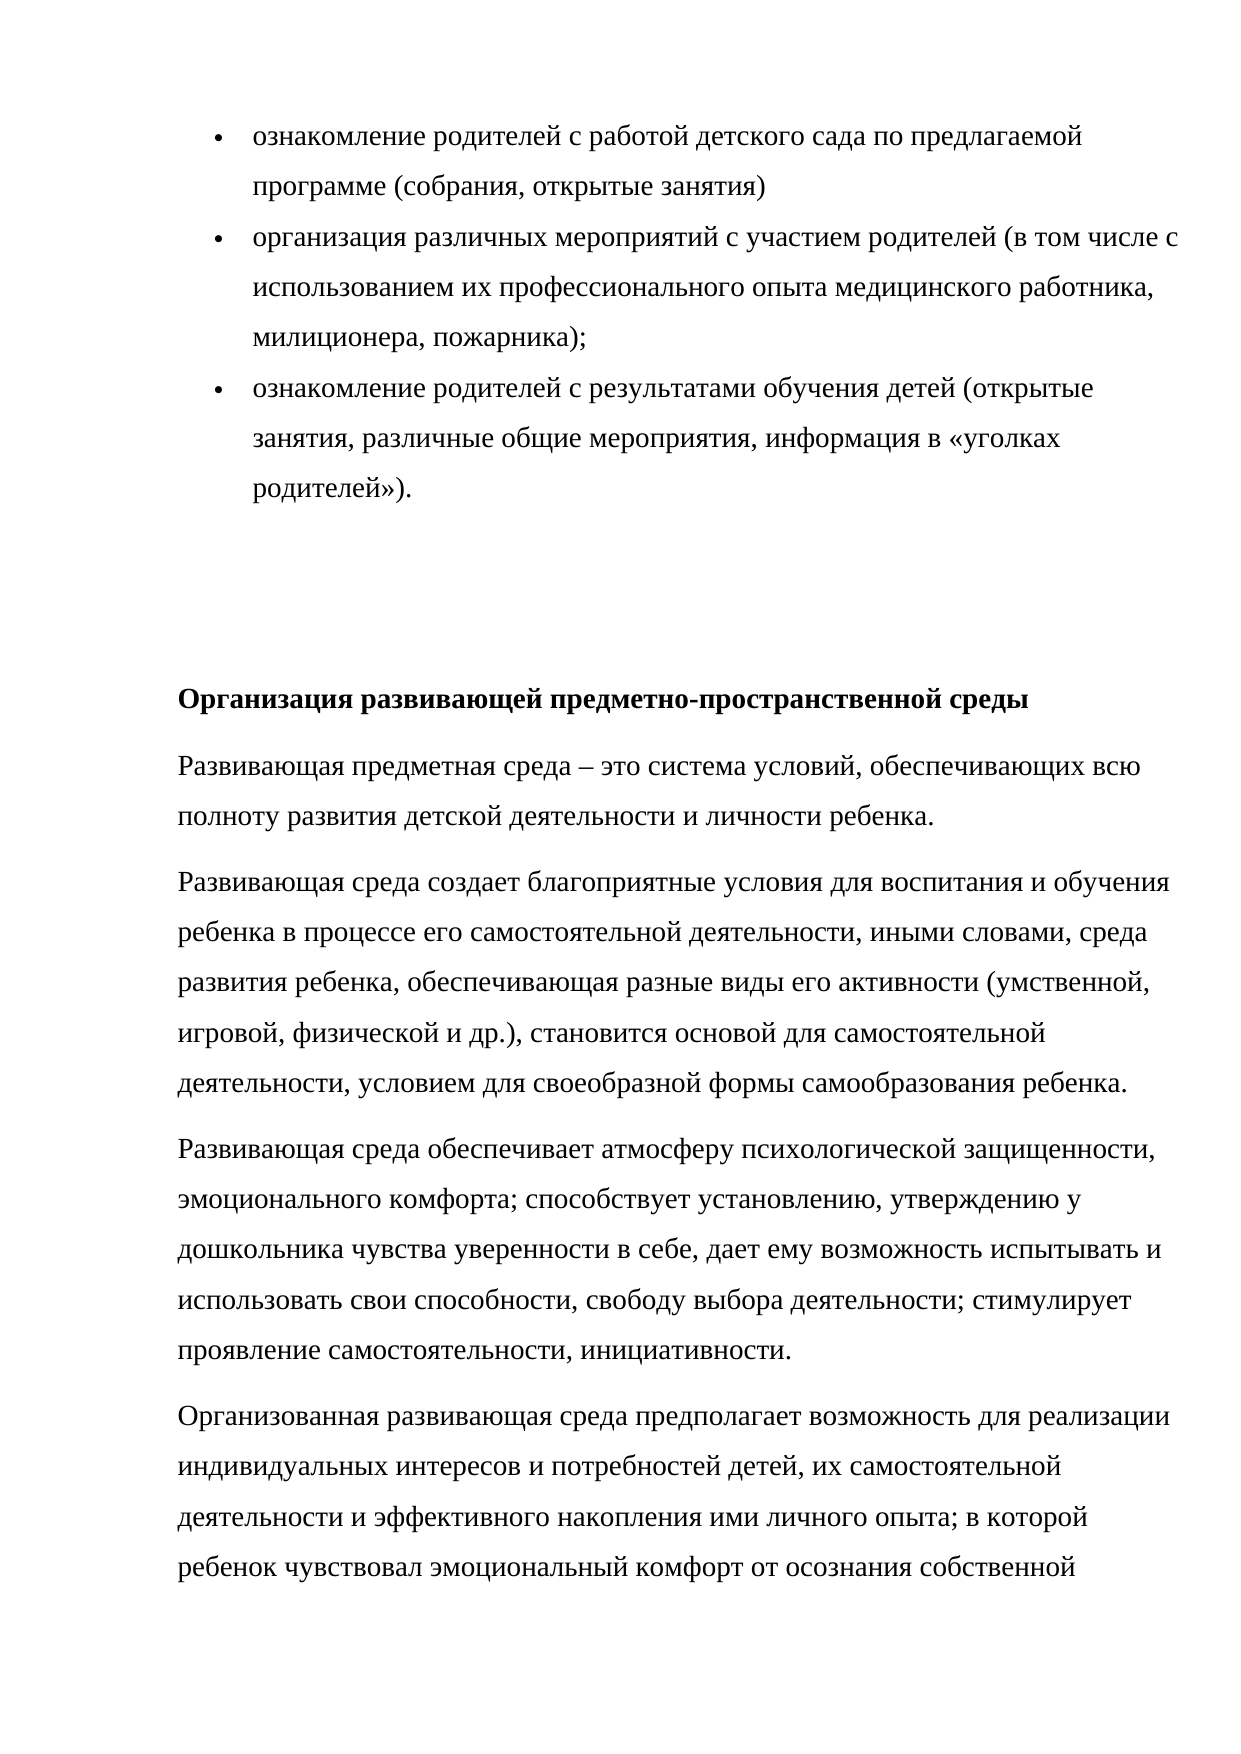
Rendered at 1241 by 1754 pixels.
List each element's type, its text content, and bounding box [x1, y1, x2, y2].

text Развивающая предметная среда – это система условий, обеспечивающих всю полноту развития детской деятельности и личности ребенка. [177, 748, 1181, 831]
text Развивающая среда создает благоприятные условия для воспитания и обучения ребенка в процессе его самостоятельной деятельности, иными словами, среда развития ребенка, обеспечивающая разные виды его активности (умственной, игровой, физической и др.), становится основой для самостоятельной деятельности, условием для своеобразной формы самообразования ребенка. [177, 864, 1181, 1099]
text Развивающая среда обеспечивает атмосферу психологической защищенности, эмоционального комфорта; способствует установлению, утверждению у дошкольника чувства уверенности в себе, дает ему возможность испытывать и использовать свои способности, свободу выбора деятельности; стимулирует проявление самостоятельности, инициативности. [177, 1131, 1181, 1366]
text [177, 1398, 1181, 1583]
text Организация развивающей предметно-пространственной среды [177, 682, 1181, 715]
list ознакомление родителей с работой детского сада по предлагаемой программе (собрания, открытые занятия) [215, 118, 1181, 202]
list ознакомление родителей с результатами обучения детей (открытые занятия, различные общие мероприятия, информация в «уголках родителей»). [215, 370, 1181, 504]
list организация различных мероприятий с участием родителей (в том числе с использованием их профессионального опыта медицинского работника, милиционера, пожарника); [215, 219, 1181, 353]
